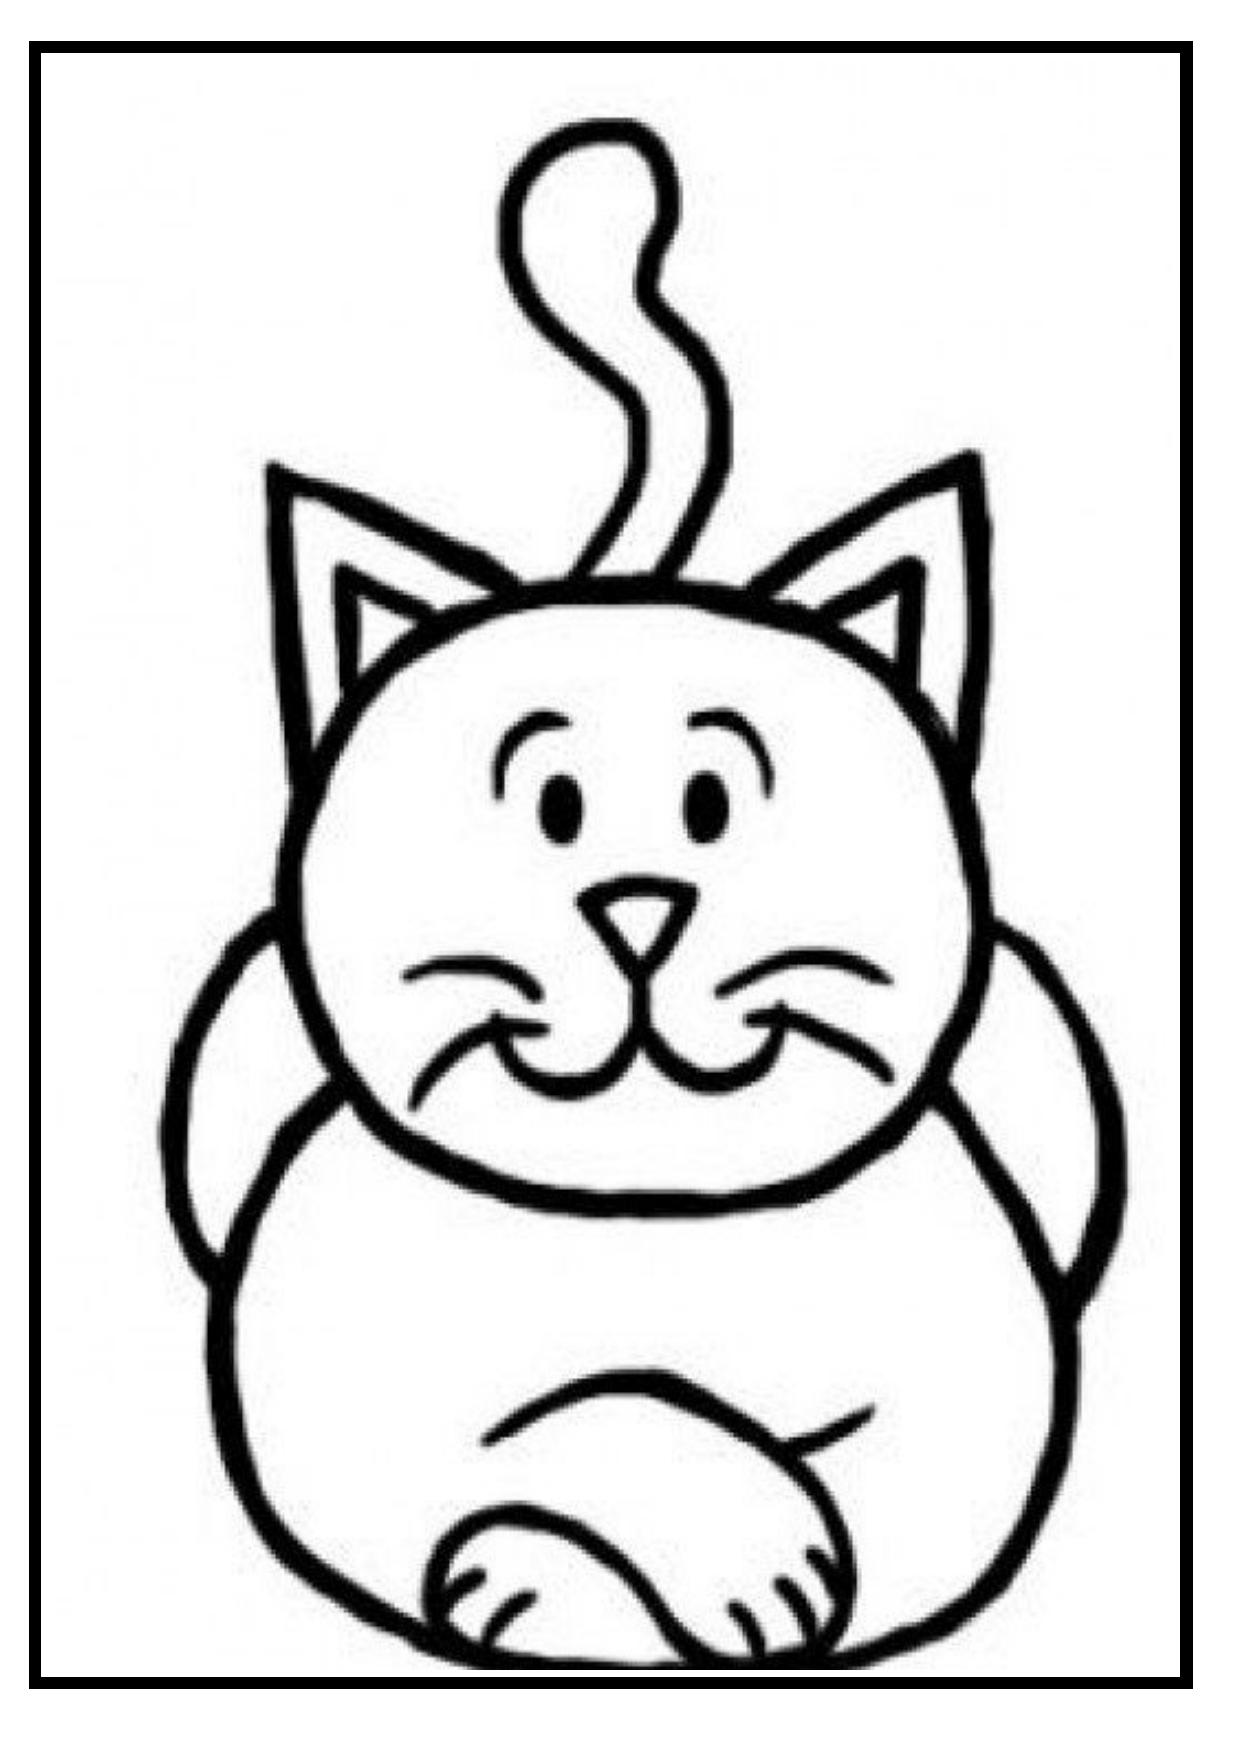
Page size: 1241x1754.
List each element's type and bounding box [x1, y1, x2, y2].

picture [56, 60, 1180, 1670]
